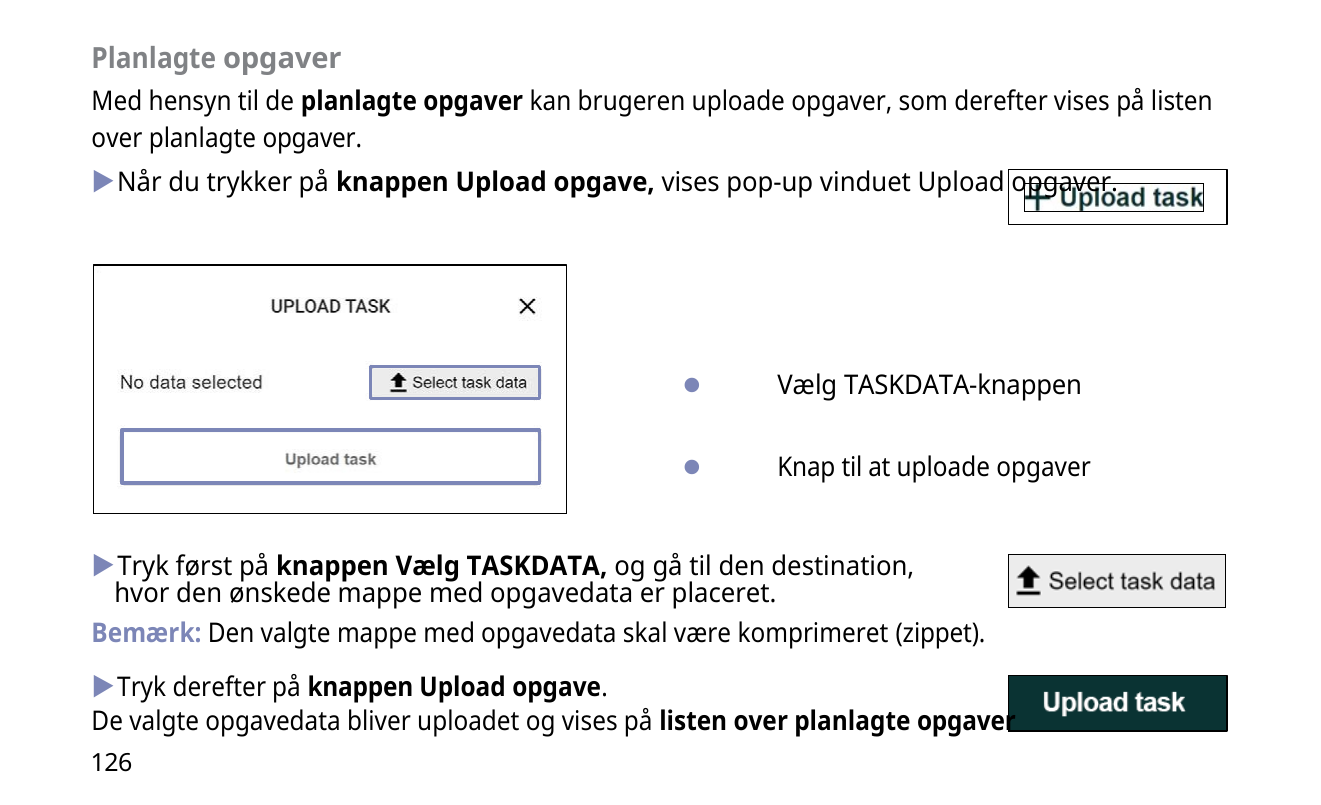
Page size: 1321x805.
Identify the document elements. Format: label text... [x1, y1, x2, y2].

list Når du trykker på knappen Upload opgave, vises pop-up vinduet Upload opgaver. [91, 163, 1258, 200]
picture [94, 266, 566, 513]
picture [1025, 200, 1203, 211]
list Tryk først på knappen Vælg TASKDATA, og gå til den destination, hvor den ønskede mappe med opgavedata er placeret. [91, 552, 950, 610]
text De valgte opgavedata bliver uploadet og vises på listen over planlagte opgaver [91, 706, 1258, 736]
text Bemærk: Den valgte mappe med opgavedata skal være komprimeret (zippet). [91, 614, 1258, 651]
list Tryk derefter på knappen Upload opgave. [91, 667, 1258, 704]
picture [1009, 555, 1225, 607]
list Vælg TASKDATA-knappen [682, 366, 1258, 402]
subtitle Planlagte opgaver [91, 37, 1258, 77]
text Med hensyn til de planlagte opgaver kan brugeren uploade opgaver, som derefter vises på listen over planlagte opgaver. [91, 82, 1258, 155]
list Knap til at uploade opgaver [682, 448, 1258, 485]
